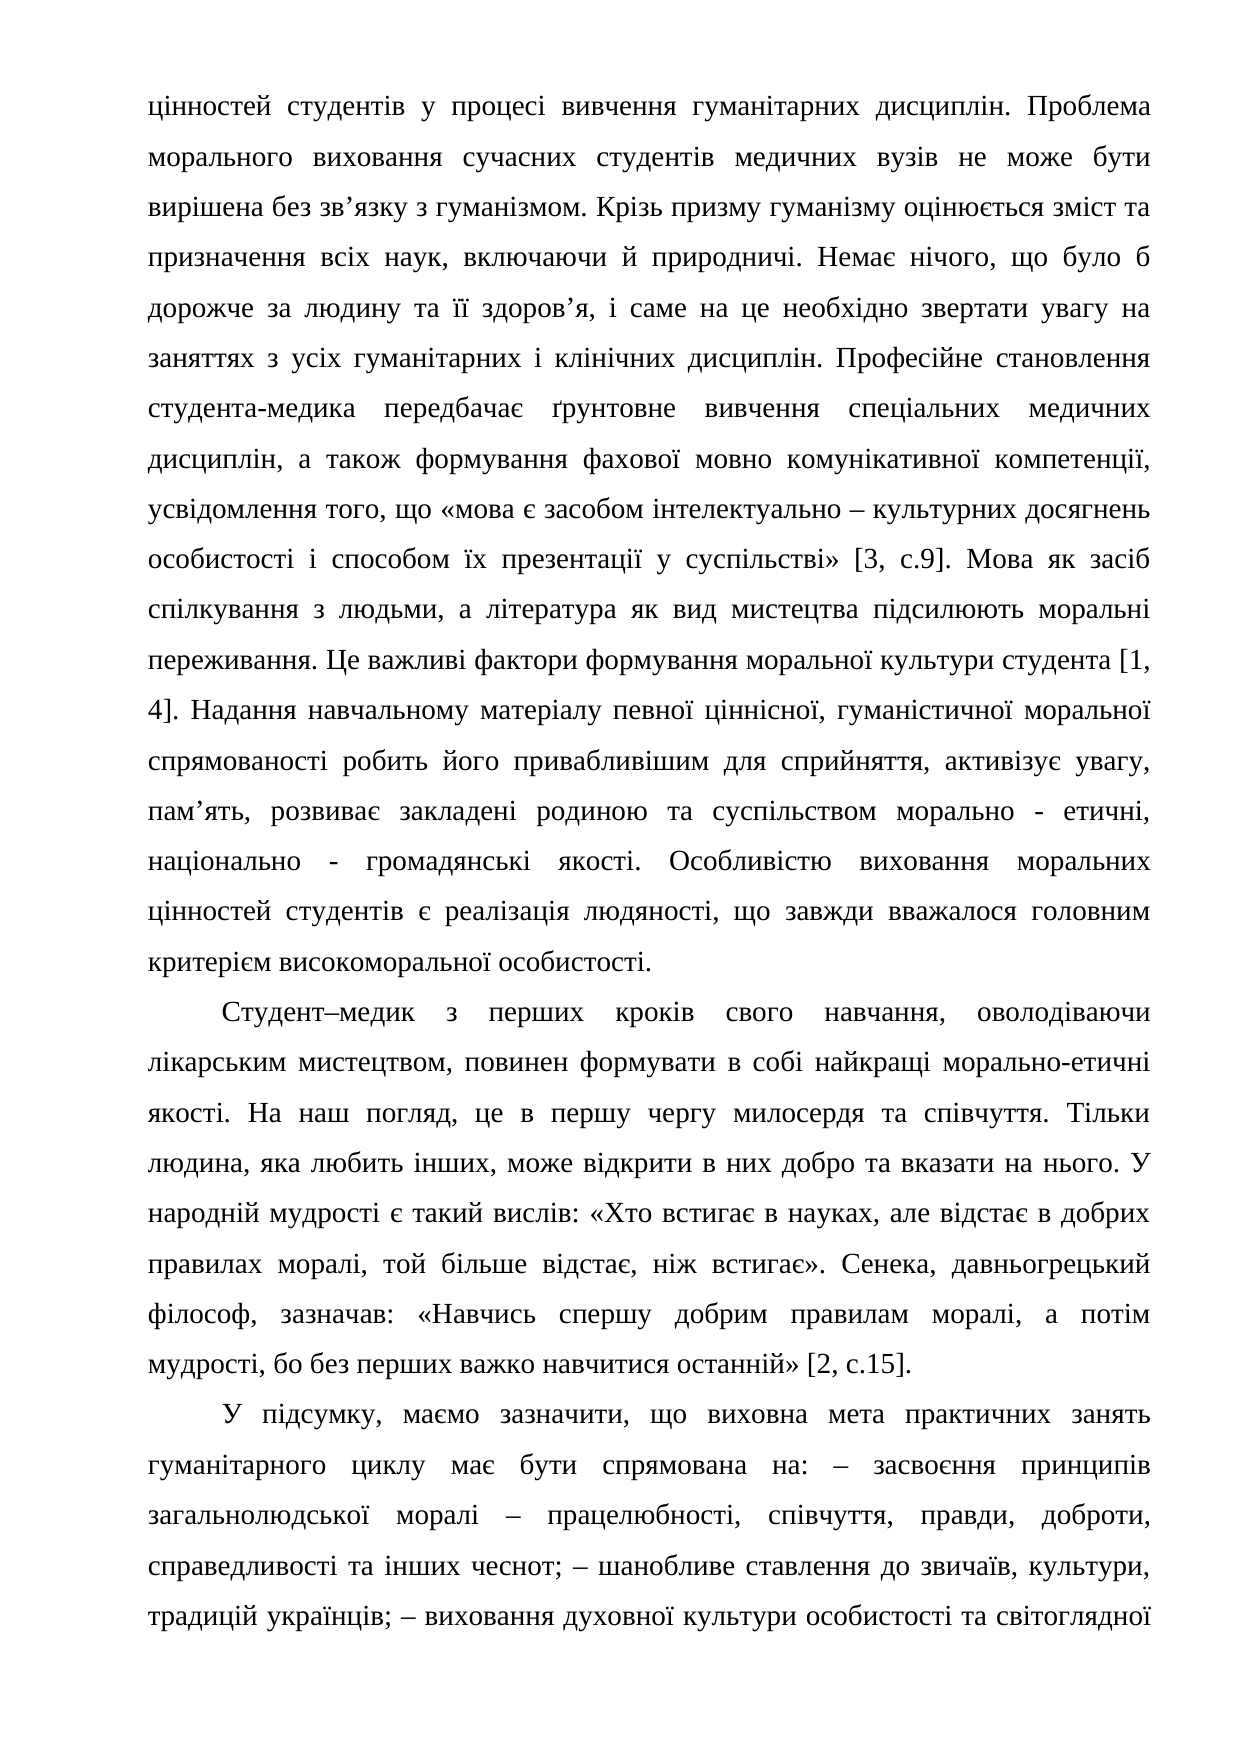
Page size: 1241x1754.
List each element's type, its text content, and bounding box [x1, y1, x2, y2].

text Студент–медик з перших кроків свого навчання, оволодіваючи лікарським мистецтвом, повинен формувати в собі найкращі морально-етичні якості. На наш погляд, це в першу чергу милосердя та співчуття. Тільки людина, яка любить інших, може відкрити в них добро та вказати на нього. У народній мудрості є такий вислів: «Хто встигає в науках, але відстає в добрих правилах моралі, той більше відстає, ніж встигає». Сенека, давньогрецький філософ, зазначав: «Навчись спершу добрим правилам моралі, а потім мудрості, бо без перших важко навчитися останній» [2, c.15]. [148, 994, 1152, 1380]
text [148, 88, 1152, 977]
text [148, 1397, 1152, 1631]
